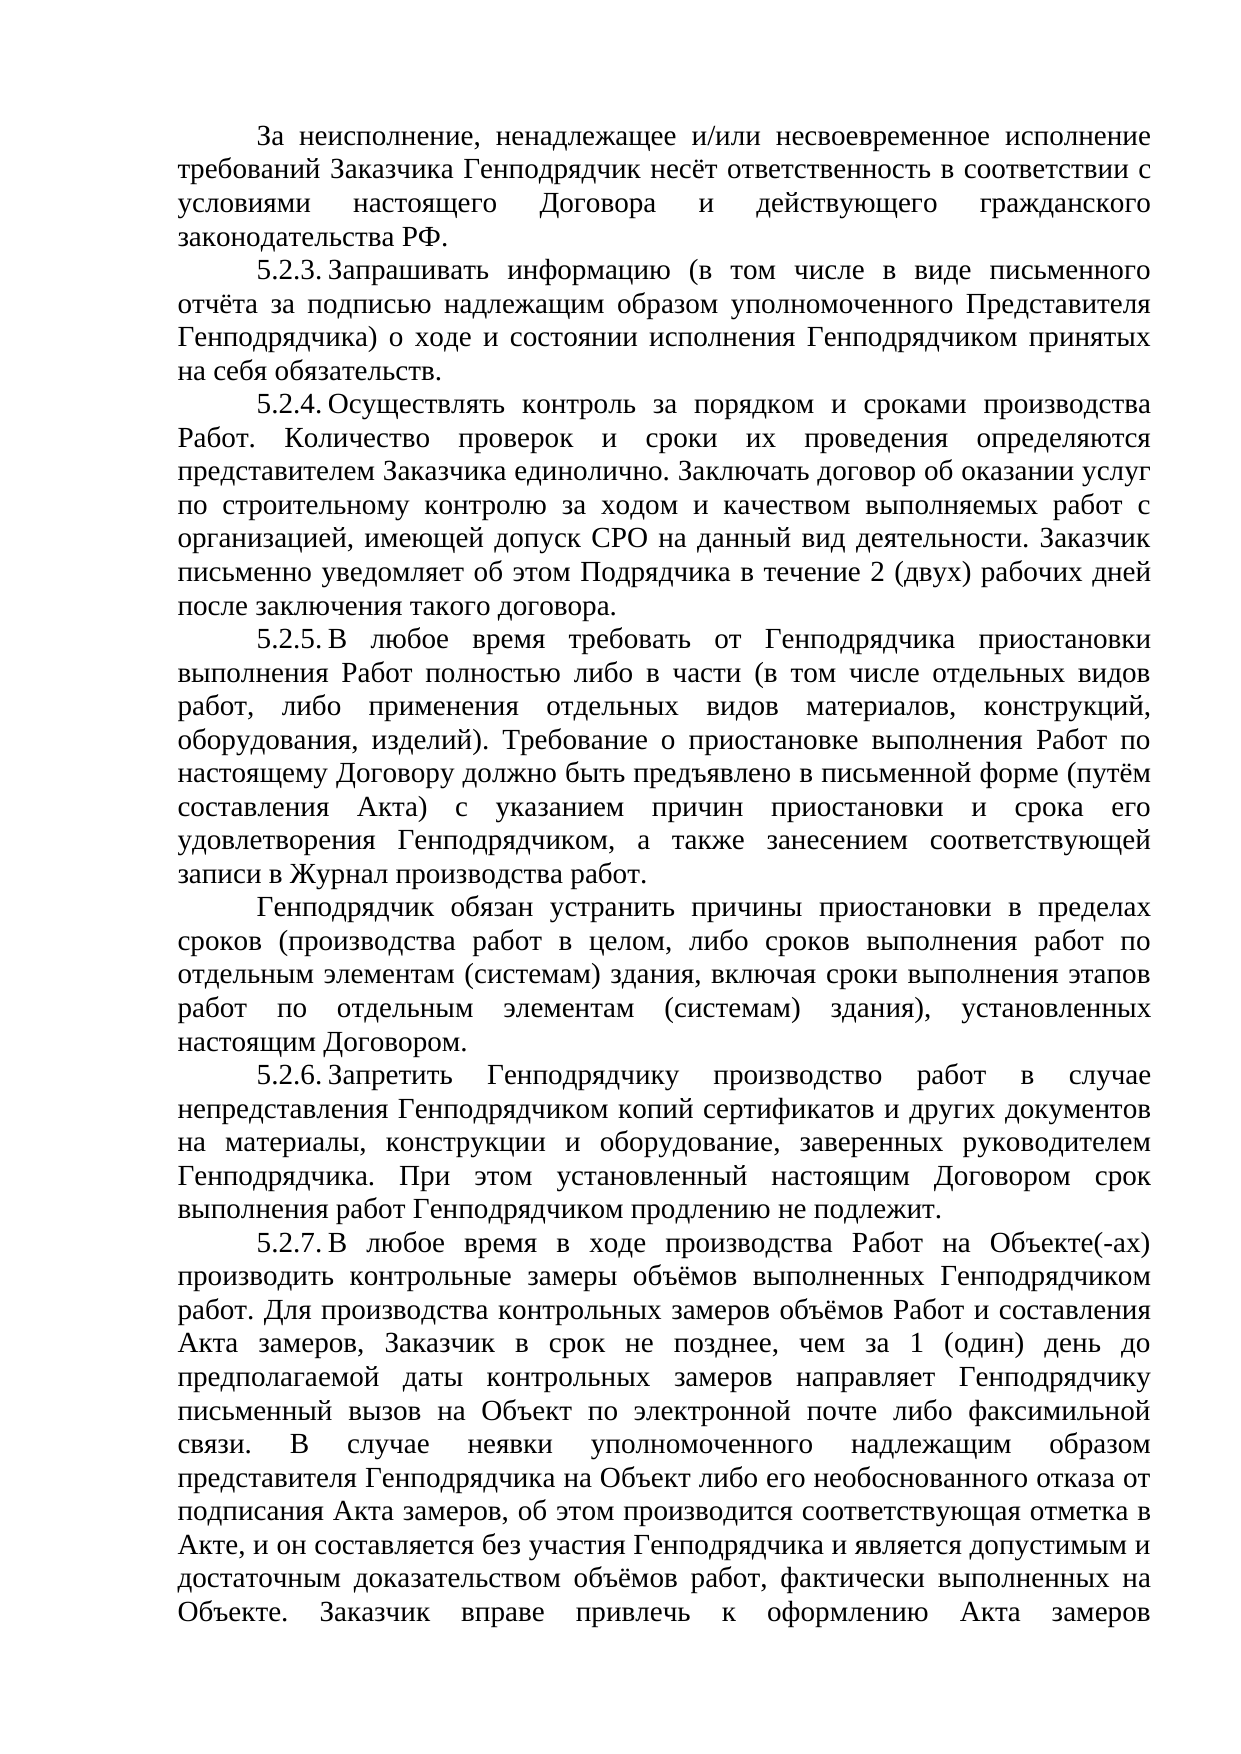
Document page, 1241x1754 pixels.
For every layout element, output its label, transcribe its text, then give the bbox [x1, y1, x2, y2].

list Запрашивать информацию (в том числе в виде письменного отчёта за подписью надлежащим образом уполномоченного Представителя Генподрядчика) о ходе и состоянии исполнения Генподрядчиком принятых на себя обязательств. [177, 252, 1152, 386]
list В любое время требовать от Генподрядчика приостановки выполнения Работ полностью либо в части (в том числе отдельных видов работ, либо применения отдельных видов материалов, конструкций, оборудования, изделий). Требование о приостановке выполнения Работ по настоящему Договору должно быть предъявлено в письменной форме (путём составления Акта) с указанием причин приостановки и срока его удовлетворения Генподрядчиком, а также занесением соответствующей записи в Журнал производства работ. [177, 621, 1152, 889]
list Запретить Генподрядчику производство работ в случае непредставления Генподрядчиком копий сертификатов и других документов на материалы, конструкции и оборудование, заверенных руководителем Генподрядчика. При этом установленный настоящим Договором срок выполнения работ Генподрядчиком продлению не подлежит. [177, 1057, 1152, 1225]
text Генподрядчик обязан устранить причины приостановки в пределах сроков (производства работ в целом, либо сроков выполнения работ по отдельным элементам (системам) здания, включая сроки выполнения этапов работ по отдельным элементам (системам) здания), установленных настоящим Договором. [177, 889, 1152, 1057]
text За неисполнение, ненадлежащее и/или несвоевременное исполнение требований Заказчика Генподрядчик несёт ответственность в соответствии с условиями настоящего Договора и действующего гражданского законодательства РФ. [177, 118, 1152, 252]
list Осуществлять контроль за порядком и сроками производства Работ. Количество проверок и сроки их проведения определяются представителем Заказчика единолично. Заключать договор об оказании услуг по строительному контролю за ходом и качеством выполняемых работ с организацией, имеющей допуск СРО на данный вид деятельности. Заказчик письменно уведомляет об этом Подрядчика в течение 2 (двух) рабочих дней после заключения такого договора. [177, 386, 1152, 621]
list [177, 1225, 1152, 1627]
